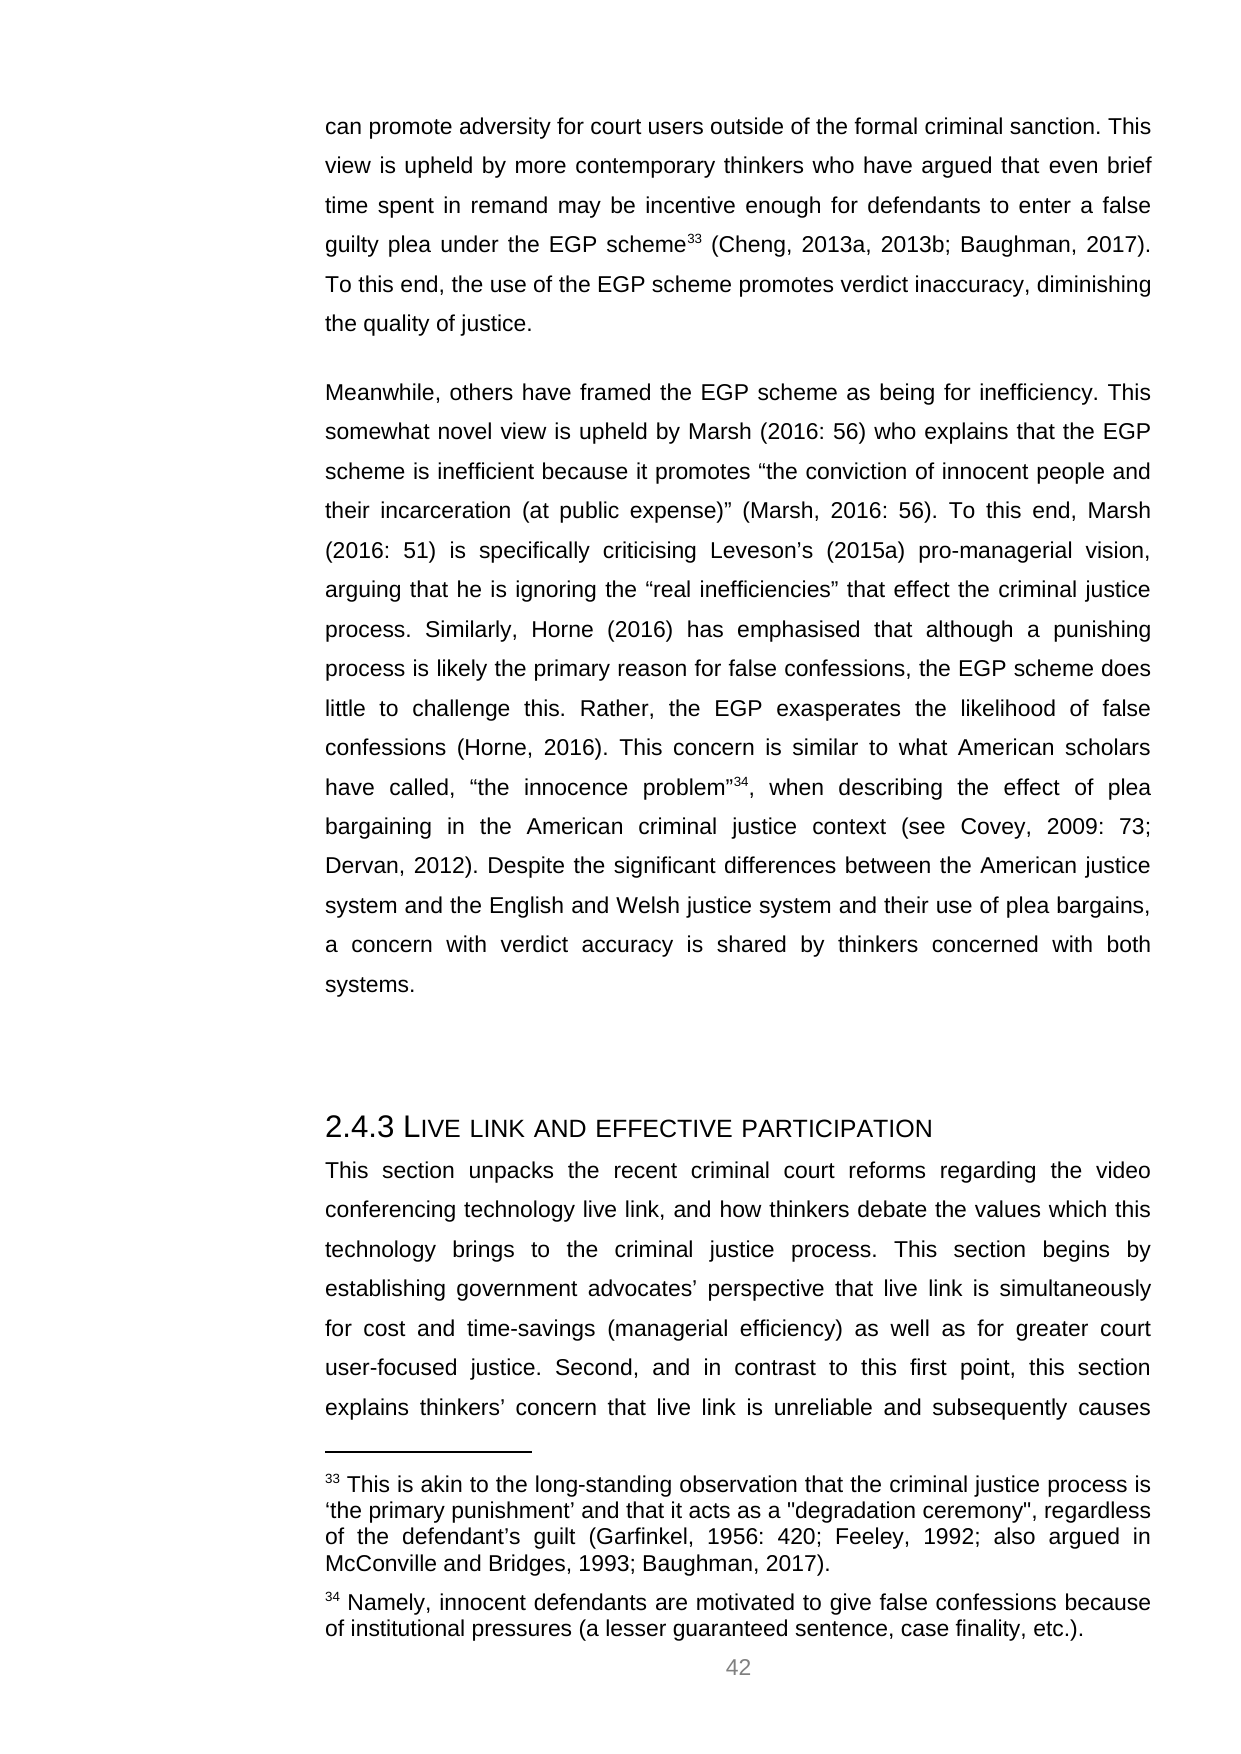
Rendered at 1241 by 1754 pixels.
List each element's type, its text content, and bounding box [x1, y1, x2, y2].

text Meanwhile, others have framed the EGP scheme as being for inefficiency. This somewhat novel view is upheld by Marsh (2016: 56) who explains that the EGP scheme is inefficient because it promotes “the conviction of innocent people and their incarceration (at public expense)” (Marsh, 2016: 56). To this end, Marsh (2016: 51) is specifically criticising Leveson’s (2015a) pro-managerial vision, arguing that he is ignoring the “real inefficiencies” that effect the criminal justice process. Similarly, Horne (2016) has emphasised that although a punishing process is likely the primary reason for false confessions, the EGP scheme does little to challenge this. Rather, the EGP exasperates the likelihood of false confessions (Horne, 2016). This concern is similar to what American scholars have called, “the innocence problem”, when describing the effect of plea bargaining in the American criminal justice context (see Covey, 2009: 73; Dervan, 2012). Despite the significant differences between the American justice system and the English and Welsh justice system and their use of plea bargains, a concern with verdict accuracy is shared by thinkers concerned with both systems. [325, 379, 1152, 997]
subtitle 2.4.3 Live link and effective participation [325, 1108, 1152, 1144]
